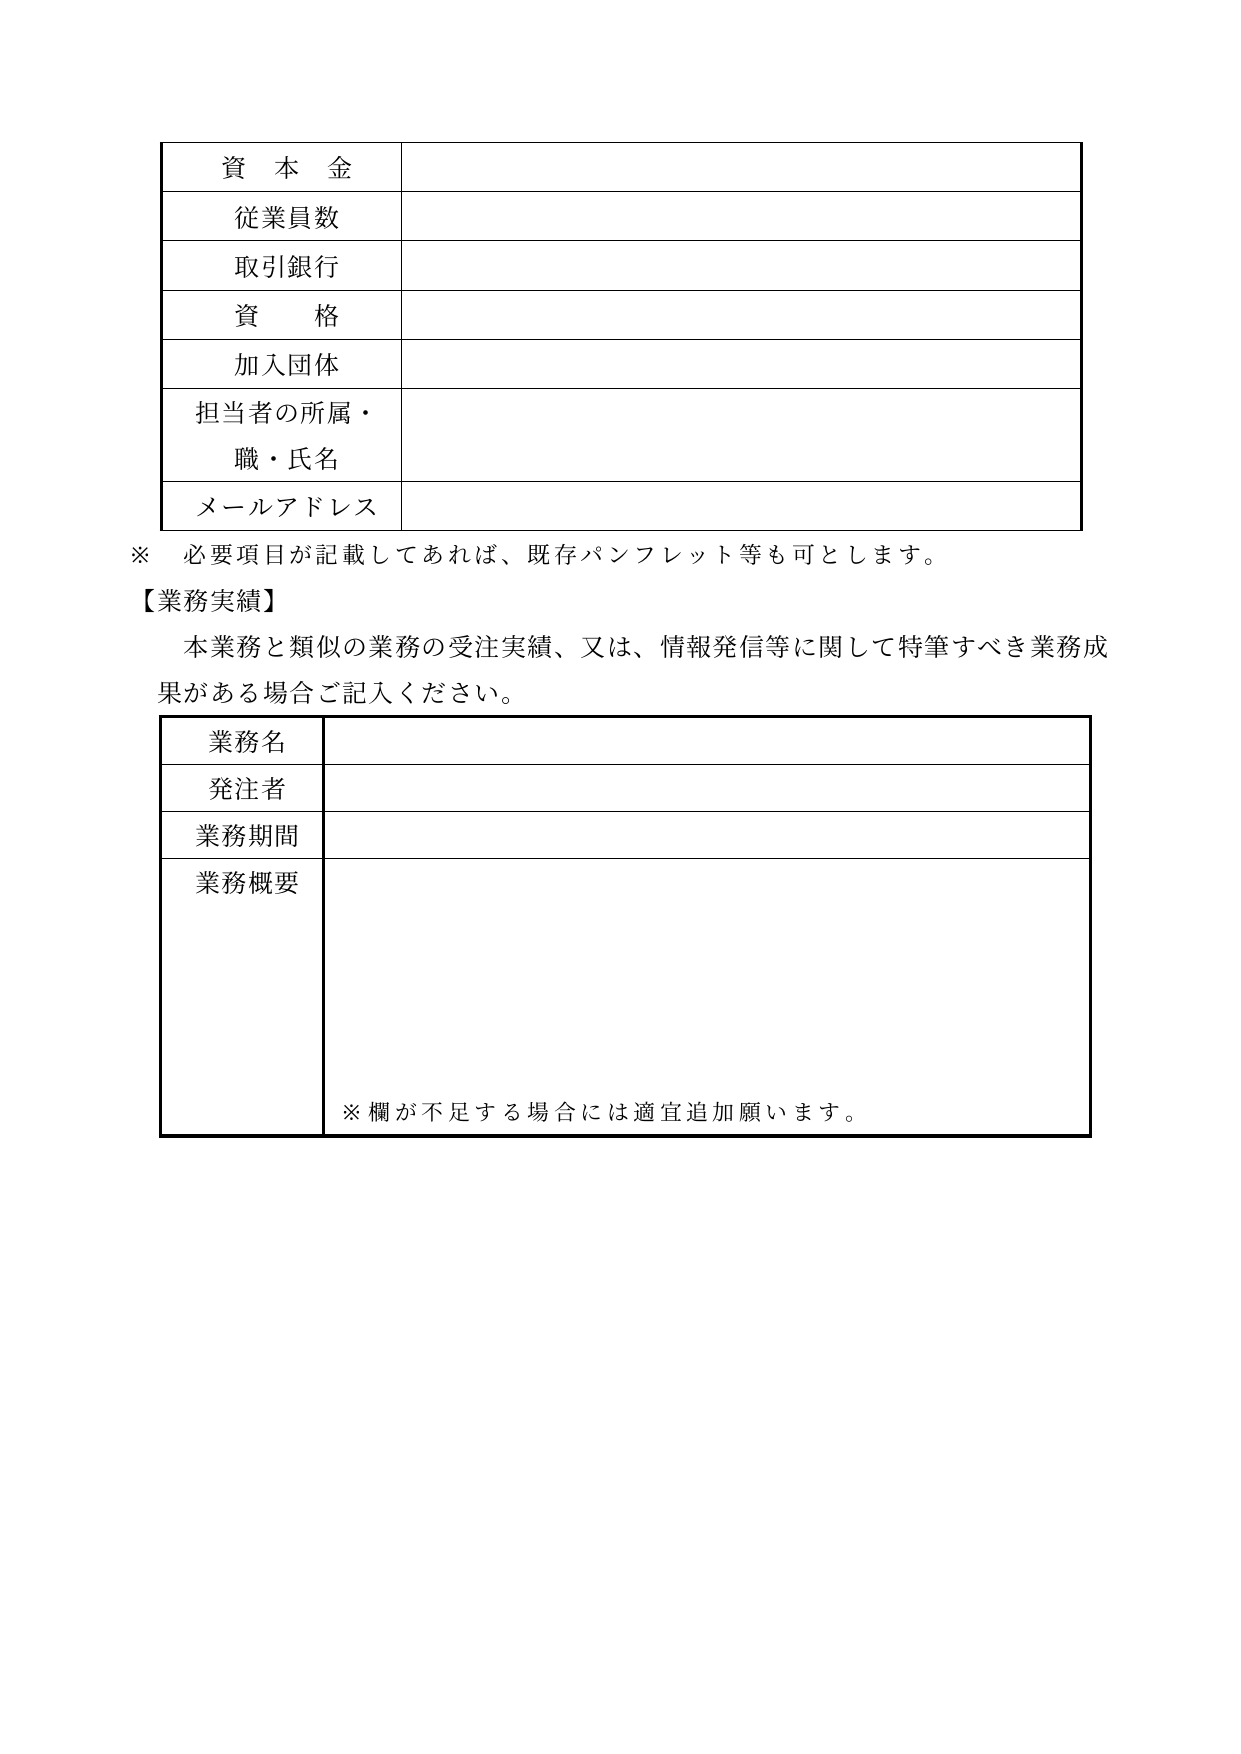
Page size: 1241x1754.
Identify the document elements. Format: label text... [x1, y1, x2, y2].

table_cell 従業員数 [163, 192, 401, 240]
table_cell 加入団体 [163, 340, 401, 388]
table_cell 資 本 金 [163, 143, 401, 191]
table_cell 業務期間 [162, 812, 322, 858]
table_cell [402, 340, 1080, 388]
table_cell メールアドレス [163, 482, 401, 530]
table_cell [325, 812, 1089, 858]
table_cell 取引銀行 [163, 241, 401, 289]
table_cell 資 格 [163, 291, 401, 339]
text 本業務と類似の業務の受注実績、又は、情報発信等に関して特筆すべき業務成果がある場合ご記入ください。 [131, 623, 1109, 715]
table_cell 発注者 [162, 765, 322, 811]
table_header 業務名 [162, 718, 322, 764]
table_cell 担当者の所属・職・氏名 [163, 389, 401, 481]
table_cell [325, 765, 1089, 811]
table_cell [402, 389, 1080, 481]
table_cell [402, 192, 1080, 240]
table_header [325, 718, 1089, 764]
text ※ 必要項目が記載してあれば、既存パンフレット等も可とします。 [131, 531, 1109, 577]
table_cell [402, 241, 1080, 289]
table_cell ※欄が不足する場合には適宜追加願います。 [325, 859, 1089, 1134]
table_cell 業務概要 [162, 859, 322, 1134]
text 【業務実績】 [131, 577, 1109, 623]
table_cell [402, 291, 1080, 339]
table_cell [402, 143, 1080, 191]
table_cell [402, 482, 1080, 530]
